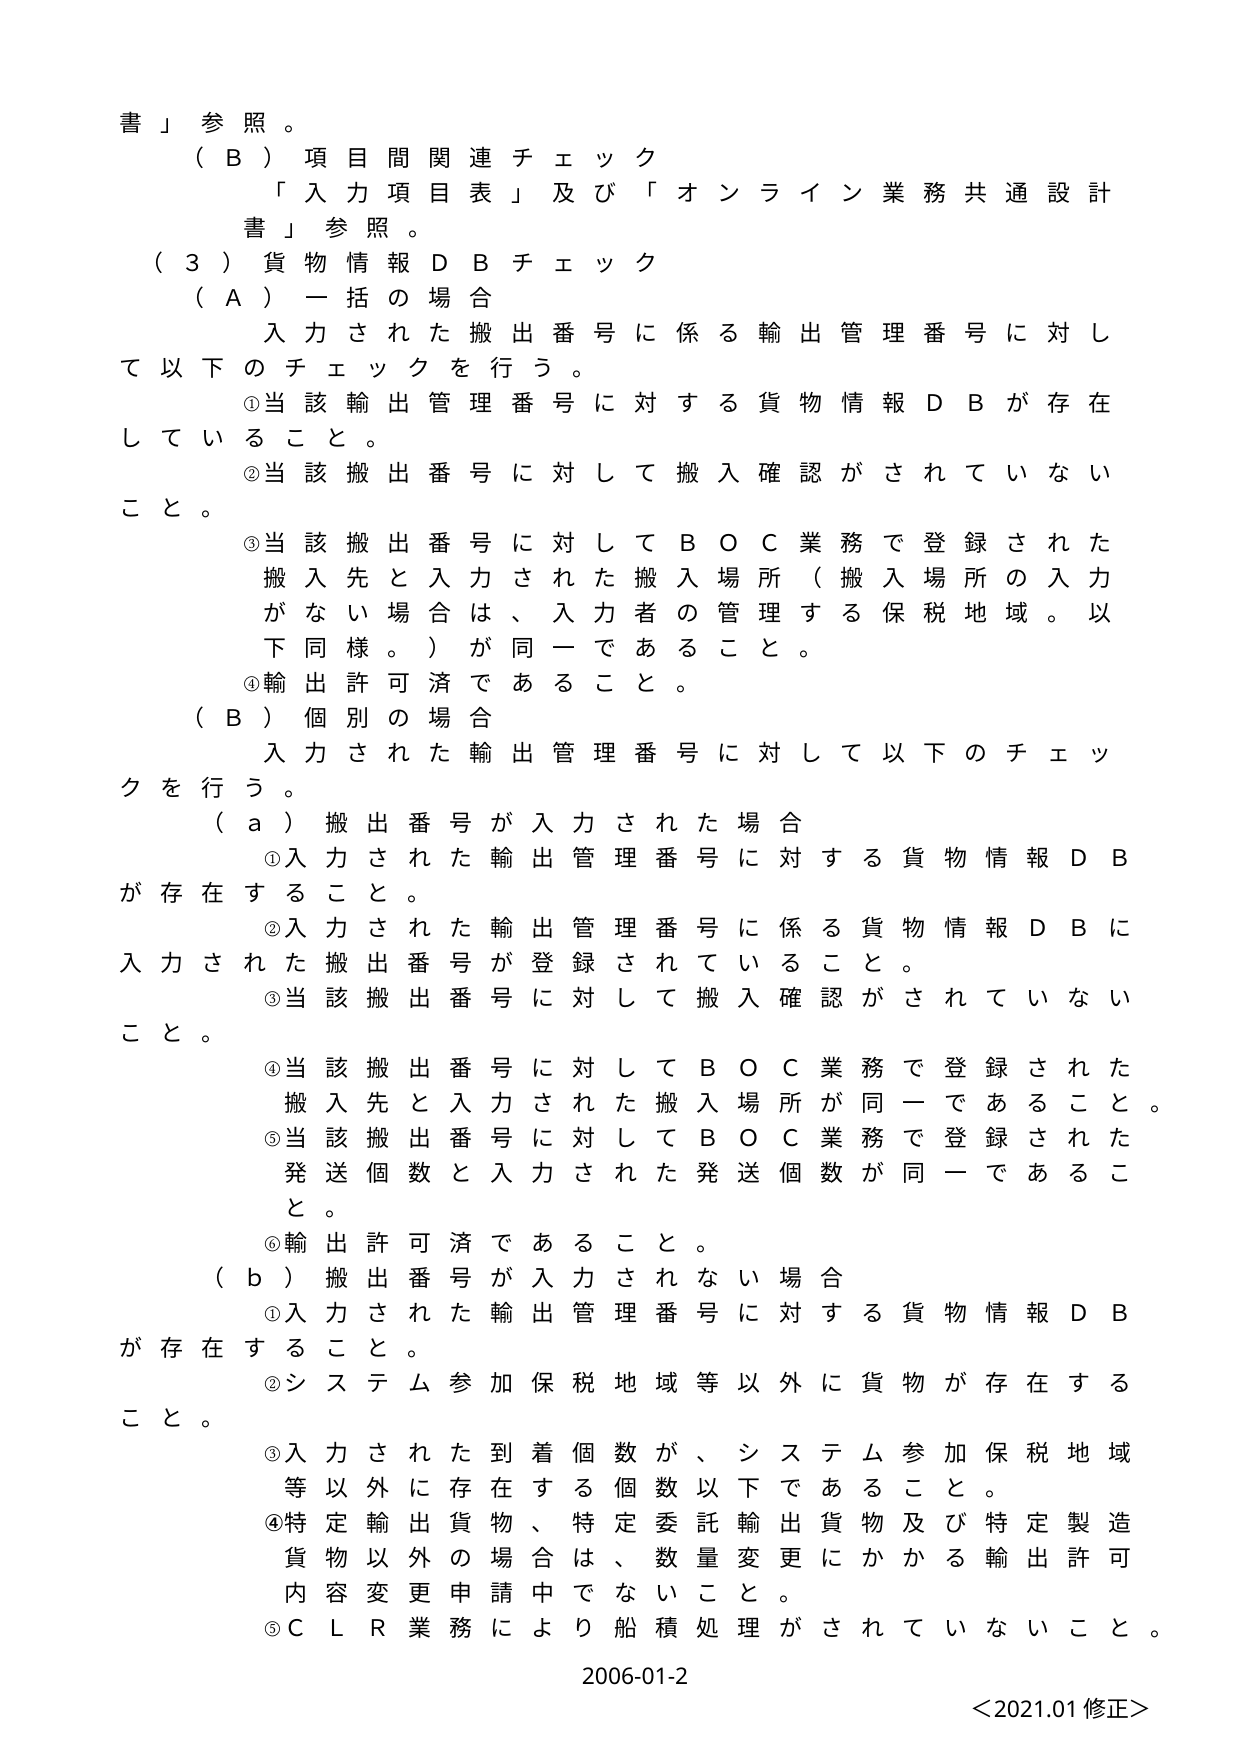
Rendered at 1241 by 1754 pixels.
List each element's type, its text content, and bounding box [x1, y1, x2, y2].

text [119, 104, 1150, 139]
text 「入力項目表」及び「オンライン業務共通設計書」参照。 [225, 174, 1150, 244]
text （ｂ）搬出番号が入力されない場合 [119, 1259, 1150, 1294]
text ⑥輸出許可済であること。 [244, 1224, 1150, 1259]
text ④特定輸出貨物、特定委託輸出貨物及び特定製造貨物以外の場合は、数量変更にかかる輸出許可内容変更申請中でないこと。 [244, 1504, 1150, 1609]
text ③当該搬出番号に対して搬入確認がされていないこと。 [119, 979, 1150, 1049]
text ②入力された輸出管理番号に係る貨物情報ＤＢに入力された搬出番号が登録されていること。 [119, 909, 1150, 979]
text （Ｂ）個別の場合 [119, 699, 1150, 734]
text ④輸出許可済であること。 [223, 664, 1150, 699]
text （Ａ）一括の場合 [119, 279, 1150, 314]
text ②システム参加保税地域等以外に貨物が存在すること。 [119, 1364, 1150, 1434]
text （３）貨物情報ＤＢチェック [119, 244, 1150, 279]
text ③入力された到着個数が、システム参加保税地域等以外に存在する個数以下であること。 [244, 1434, 1150, 1504]
text ④当該搬出番号に対してＢＯＣ業務で登録された搬入先と入力された搬入場所が同一であること。 [244, 1049, 1150, 1119]
text （Ｂ）項目間関連チェック [119, 139, 1150, 174]
text ①入力された輸出管理番号に対する貨物情報ＤＢが存在すること。 [119, 839, 1150, 909]
text ⑤ＣＬＲ業務により船積処理がされていないこと。 [244, 1609, 1150, 1644]
text ①入力された輸出管理番号に対する貨物情報ＤＢが存在すること。 [119, 1294, 1150, 1364]
text ①当該輸出管理番号に対する貨物情報ＤＢが存在していること。 [119, 384, 1150, 454]
text 入力された搬出番号に係る輸出管理番号に対して以下のチェックを行う。 [119, 314, 1150, 384]
text ②当該搬出番号に対して搬入確認がされていないこと。 [119, 454, 1150, 524]
text 入力された輸出管理番号に対して以下のチェックを行う。 [119, 734, 1150, 804]
text ⑤当該搬出番号に対してＢＯＣ業務で登録された発送個数と入力された発送個数が同一であること。 [244, 1119, 1150, 1224]
text ③当該搬出番号に対してＢＯＣ業務で登録された搬入先と入力された搬入場所（搬入場所の入力がない場合は、入力者の管理する保税地域。以下同様。）が同一であること。 [223, 524, 1150, 664]
text （ａ）搬出番号が入力された場合 [119, 804, 1150, 839]
